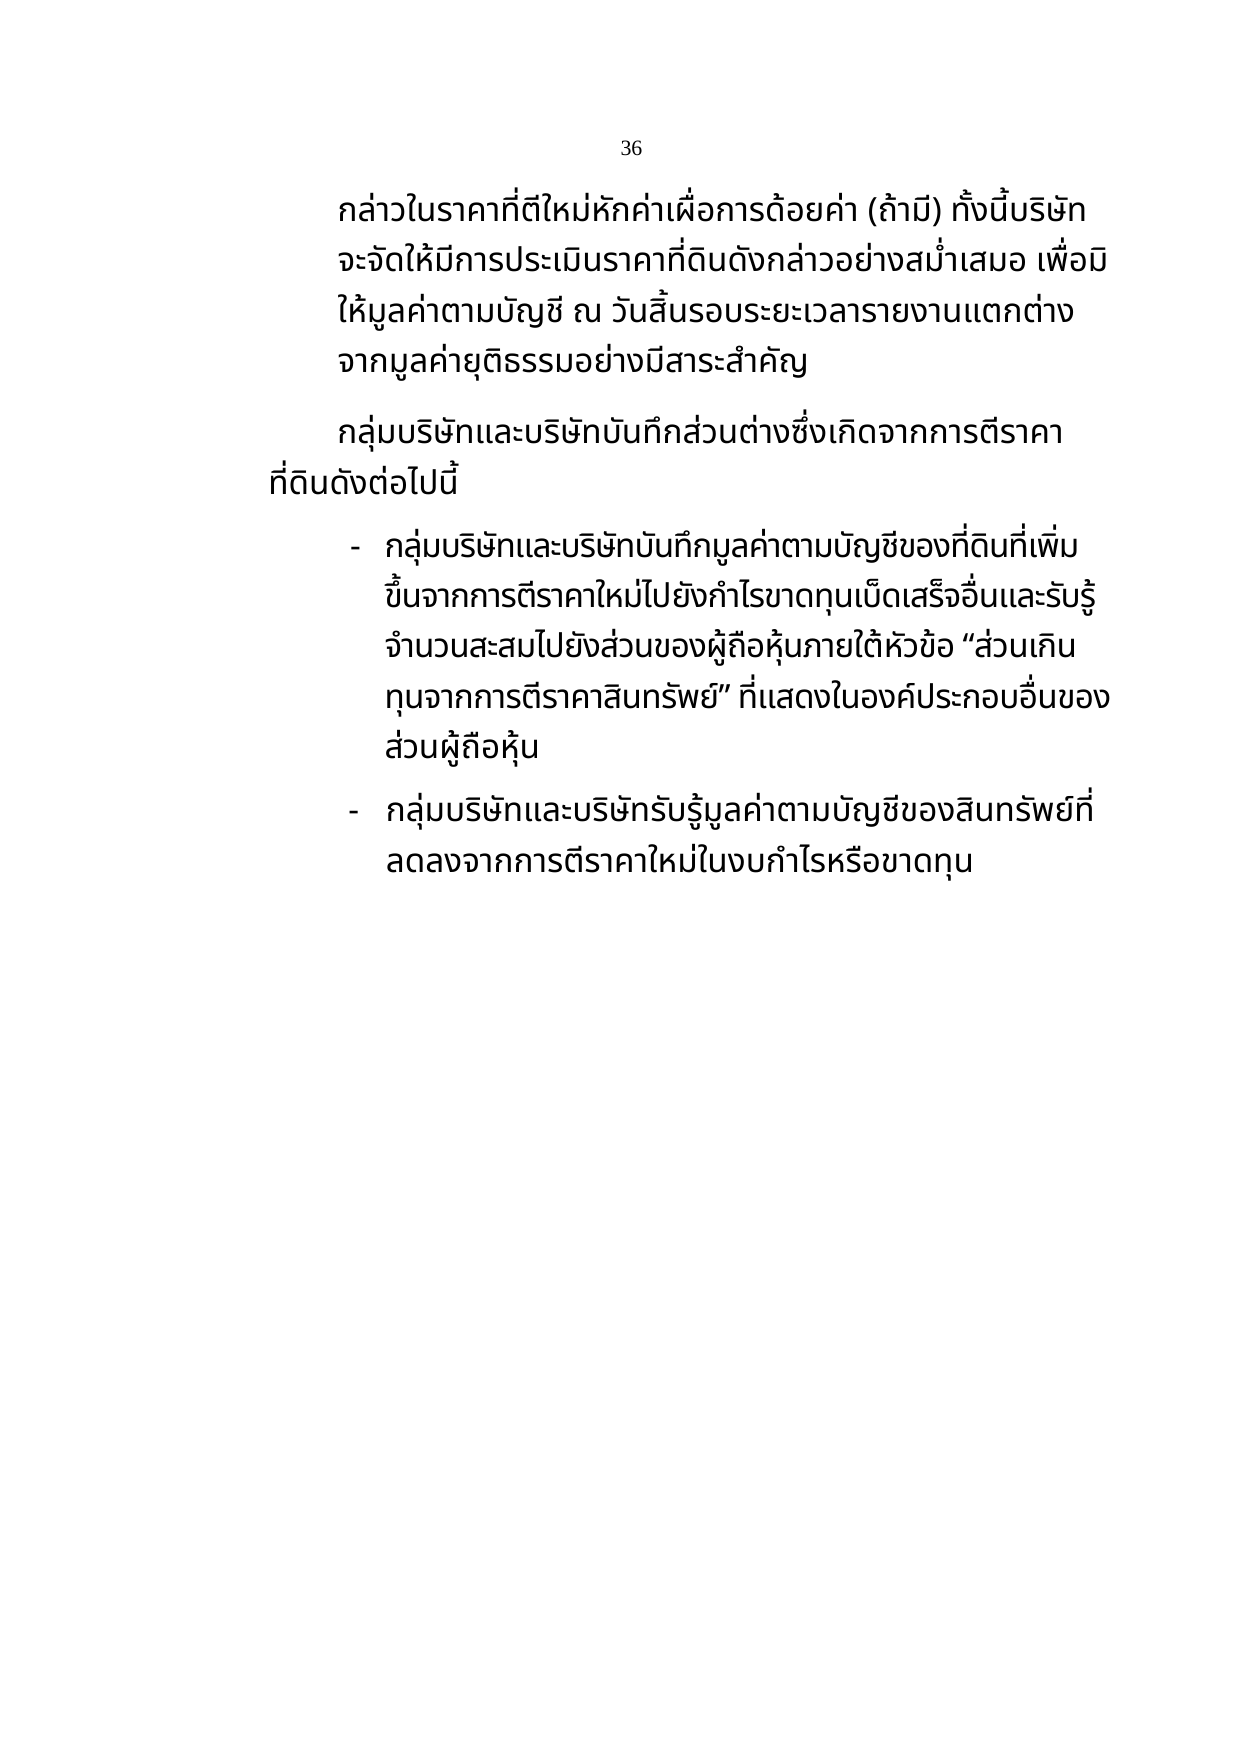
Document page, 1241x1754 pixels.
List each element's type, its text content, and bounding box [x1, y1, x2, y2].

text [337, 186, 1113, 387]
text - กลุ่มบริษัทและบริษัทรับรู้มูลค่าตามบัญชีของสินทรัพย์ที่ลดลงจากการตีราคาใหม่ในงบกำไรหรือขาดทุน [348, 786, 1113, 887]
text - กลุ่มบริษัทและบริษัทบันทึกมูลค่าตามบัญชีของที่ดินที่เพิ่มขึ้นจากการตีราคาใหม่ไปยังกำไรขาดทุนเบ็ดเสร็จอื่นและรับรู้จำนวนสะสมไปยังส่วนของผู้ถือหุ้นภายใต้หัวข้อ “ส่วนเกินทุนจากการตีราคาสินทรัพย์” ที่แสดงในองค์ประกอบอื่นของส่วนผู้ถือหุ้น [350, 522, 1113, 774]
text กลุ่มบริษัทและบริษัทบันทึกส่วนต่างซึ่งเกิดจากการตีราคาที่ดินดังต่อไปนี้ [268, 408, 1113, 509]
